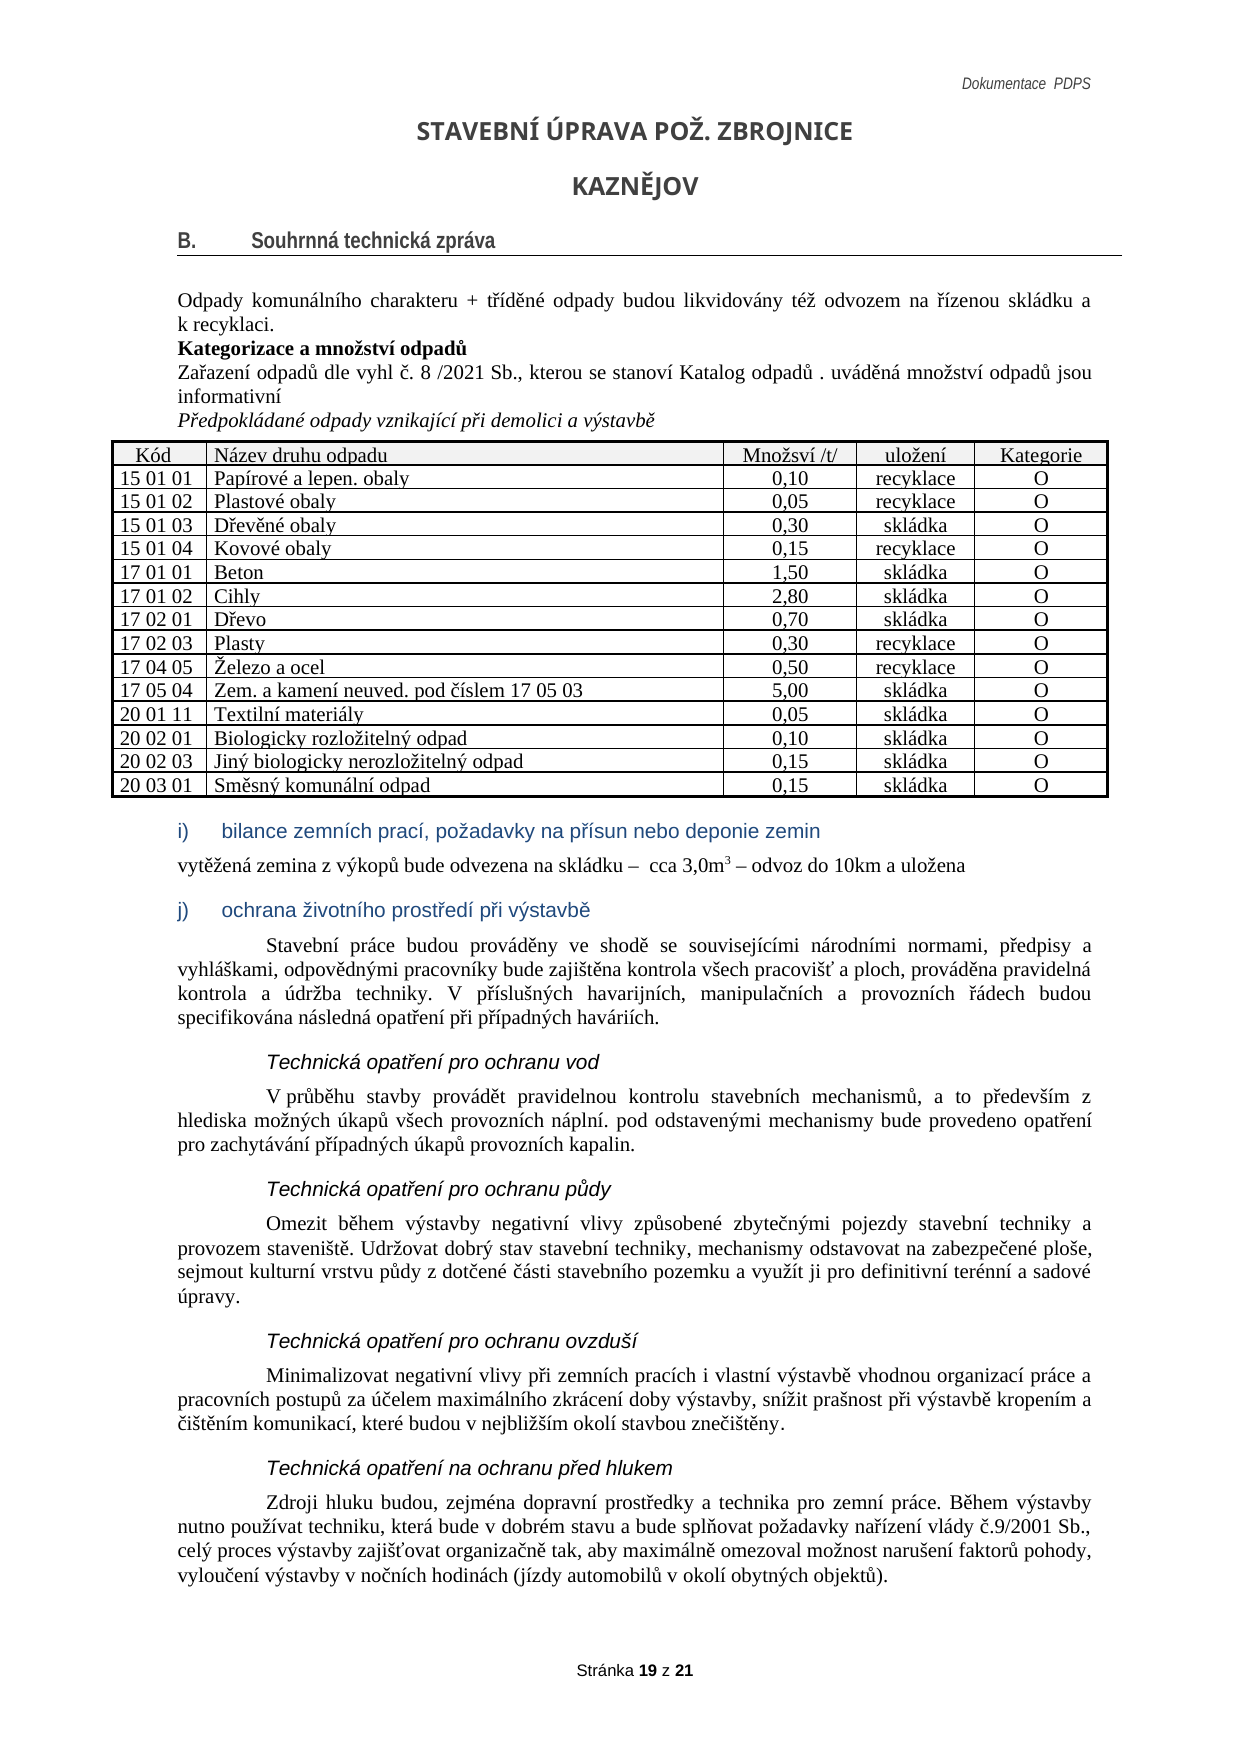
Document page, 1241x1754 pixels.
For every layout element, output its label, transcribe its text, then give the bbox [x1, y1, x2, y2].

table_cell 17 05 04 [114, 678, 206, 700]
table_cell 0,30 [724, 631, 856, 653]
table_cell 17 04 05 [114, 655, 206, 677]
table_cell O [975, 702, 1106, 724]
table_cell Zem. a kamení neuved. pod číslem 17 05 03 [207, 678, 723, 700]
table_cell 15 01 02 [114, 489, 206, 511]
text vytěžená zemina z výkopů bude odvezena na skládku – cca 3,0m3 – odvoz do 10km a uložena [177, 853, 1092, 877]
table_cell Cihly [207, 584, 723, 606]
text Předpokládané odpady vznikající při demolici a výstavbě [177, 408, 1092, 432]
table_cell 0,10 [724, 726, 856, 748]
table_cell O [975, 655, 1106, 677]
table_cell Směsný komunální odpad [207, 773, 723, 795]
table_cell skládka [857, 678, 974, 700]
text Odpady komunálního charakteru + tříděné odpady budou likvidovány též odvozem na řízenou skládku a k recyklaci. [177, 287, 1092, 336]
table_cell O [975, 631, 1106, 653]
table_cell 0,50 [724, 655, 856, 677]
text Omezit během výstavby negativní vlivy způsobené zbytečnými pojezdy stavební techniky a provozem staveniště. Udržovat dobrý stav stavební techniky, mechanismy odstavovat na zabezpečené ploše, sejmout kulturní vrstvu půdy z dotčené části stavebního pozemku a využít ji pro definitivní terénní a sadové úpravy. [177, 1211, 1092, 1308]
table_cell O [975, 773, 1106, 795]
table_cell skládka [857, 773, 974, 795]
table_cell Textilní materiály [207, 702, 723, 724]
text Minimalizovat negativní vlivy při zemních pracích i vlastní výstavbě vhodnou organizací práce a pracovních postupů za účelem maximálního zkrácení doby výstavby, snížit prašnost při výstavbě kropením a čištěním komunikací, které budou v nejbližším okolí stavbou znečištěny. [177, 1363, 1092, 1435]
table_cell O [975, 726, 1106, 748]
table_cell 0,70 [724, 607, 856, 629]
table_cell Kovové obaly [207, 536, 723, 558]
table_cell Jiný biologicky nerozložitelný odpad [207, 749, 723, 771]
table_cell recyklace [857, 536, 974, 558]
table_cell 17 01 02 [114, 584, 206, 606]
table_cell O [975, 513, 1106, 535]
table_cell 0,15 [724, 749, 856, 771]
table_cell O [975, 536, 1106, 558]
table_cell Papírové a lepen. obaly [207, 466, 723, 487]
table_cell 0,05 [724, 702, 856, 724]
table_cell Železo a ocel [207, 655, 723, 677]
table_cell O [975, 749, 1106, 771]
table_cell 2,80 [724, 584, 856, 606]
table_cell O [975, 678, 1106, 700]
table_cell skládka [857, 702, 974, 724]
table_cell 0,15 [724, 773, 856, 795]
table_cell 20 03 01 [114, 773, 206, 795]
table_cell 17 01 01 [114, 560, 206, 582]
table_cell 5,00 [724, 678, 856, 700]
table_cell Plasty [207, 631, 723, 653]
table_cell O [975, 489, 1106, 511]
table_cell Beton [207, 560, 723, 582]
text Zdroji hluku budou, zejména dopravní prostředky a technika pro zemní práce. Během výstavby nutno používat techniku, která bude v dobrém stavu a bude splňovat požadavky nařízení vlády č.9/2001 Sb., celý proces výstavby zajišťovat organizačně tak, aby maximálně omezoval možnost narušení faktorů pohody, vyloučení výstavby v nočních hodinách (jízdy automobilů v okolí obytných objektů). [177, 1490, 1092, 1587]
table_cell 20 02 03 [114, 749, 206, 771]
table_header Kód [114, 443, 206, 464]
table_cell 0,30 [724, 513, 856, 535]
table_header uložení [857, 443, 974, 464]
table_cell Plastové obaly [207, 489, 723, 511]
subtitle j) ochrana životního prostředí při výstavbě [177, 898, 1092, 922]
text Zařazení odpadů dle vyhl č. 8 /2021 Sb., kterou se stanoví Katalog odpadů . uváděná množství odpadů jsou informativní [177, 360, 1092, 408]
table_cell Dřevo [207, 607, 723, 629]
table_cell O [975, 560, 1106, 582]
table_cell 0,05 [724, 489, 856, 511]
table_cell Dřevěné obaly [207, 513, 723, 535]
table_cell recyklace [857, 489, 974, 511]
table_cell O [975, 584, 1106, 606]
text Kategorizace a množství odpadů [177, 336, 1092, 360]
table_cell skládka [857, 513, 974, 535]
table_cell 20 02 01 [114, 726, 206, 748]
table_cell skládka [857, 607, 974, 629]
table_header Množsví /t/ [724, 443, 856, 464]
table_cell 0,10 [724, 466, 856, 487]
text Technická opatření na ochranu před hlukem [177, 1456, 1092, 1480]
table_cell skládka [857, 584, 974, 606]
table_cell skládka [857, 749, 974, 771]
table_cell recyklace [857, 466, 974, 487]
table_cell 20 01 11 [114, 702, 206, 724]
table_cell skládka [857, 560, 974, 582]
table_cell 1,50 [724, 560, 856, 582]
text V průběhu stavby provádět pravidelnou kontrolu stavebních mechanismů, a to především z hlediska možných úkapů všech provozních náplní. pod odstavenými mechanismy bude provedeno opatření pro zachytávání případných úkapů provozních kapalin. [177, 1084, 1092, 1156]
table_cell 15 01 04 [114, 536, 206, 558]
table_cell 17 02 03 [114, 631, 206, 653]
text Stavební práce budou prováděny ve shodě se souvisejícími národními normami, předpisy a vyhláškami, odpovědnými pracovníky bude zajištěna kontrola všech pracovišť a ploch, prováděna pravidelná kontrola a údržba techniky. V příslušných havarijních, manipulačních a provozních řádech budou specifikována následná opatření při případných haváriích. [177, 932, 1092, 1029]
table_header Kategorie [975, 443, 1106, 464]
table_cell recyklace [857, 655, 974, 677]
text Technická opatření pro ochranu půdy [177, 1177, 1092, 1201]
table_header Název druhu odpadu [207, 443, 723, 464]
table_cell 0,15 [724, 536, 856, 558]
table_cell recyklace [857, 631, 974, 653]
table_cell O [975, 466, 1106, 487]
table_cell 15 01 01 [114, 466, 206, 487]
table_cell 17 02 01 [114, 607, 206, 629]
table_cell O [975, 607, 1106, 629]
table_cell 15 01 03 [114, 513, 206, 535]
table_cell Biologicky rozložitelný odpad [207, 726, 723, 748]
subtitle i) bilance zemních prací, požadavky na přísun nebo deponie zemin [177, 819, 1092, 843]
text Technická opatření pro ochranu ovzduší [177, 1328, 1092, 1352]
table_cell skládka [857, 726, 974, 748]
text Technická opatření pro ochranu vod [177, 1049, 1092, 1073]
